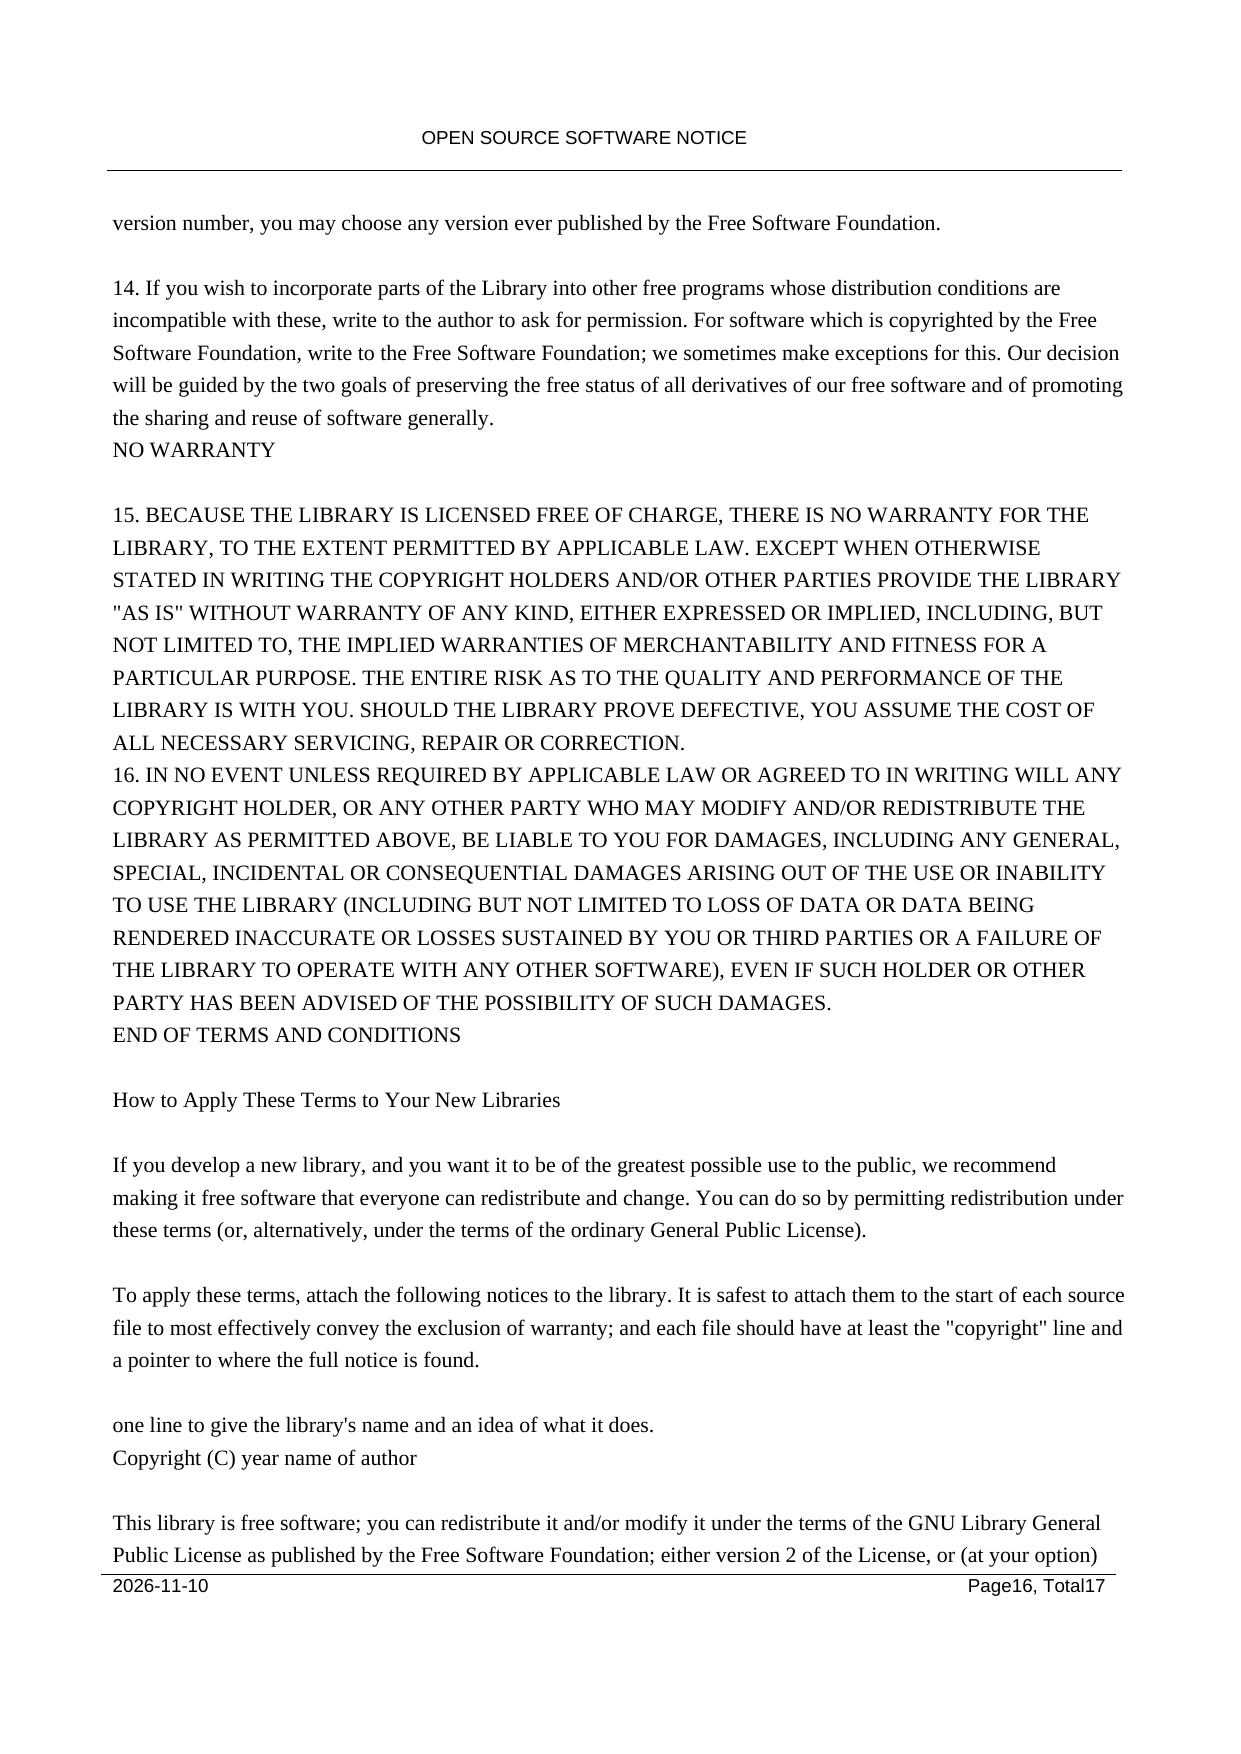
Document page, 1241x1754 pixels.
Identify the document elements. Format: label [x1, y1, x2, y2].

text [112, 206, 1128, 1571]
